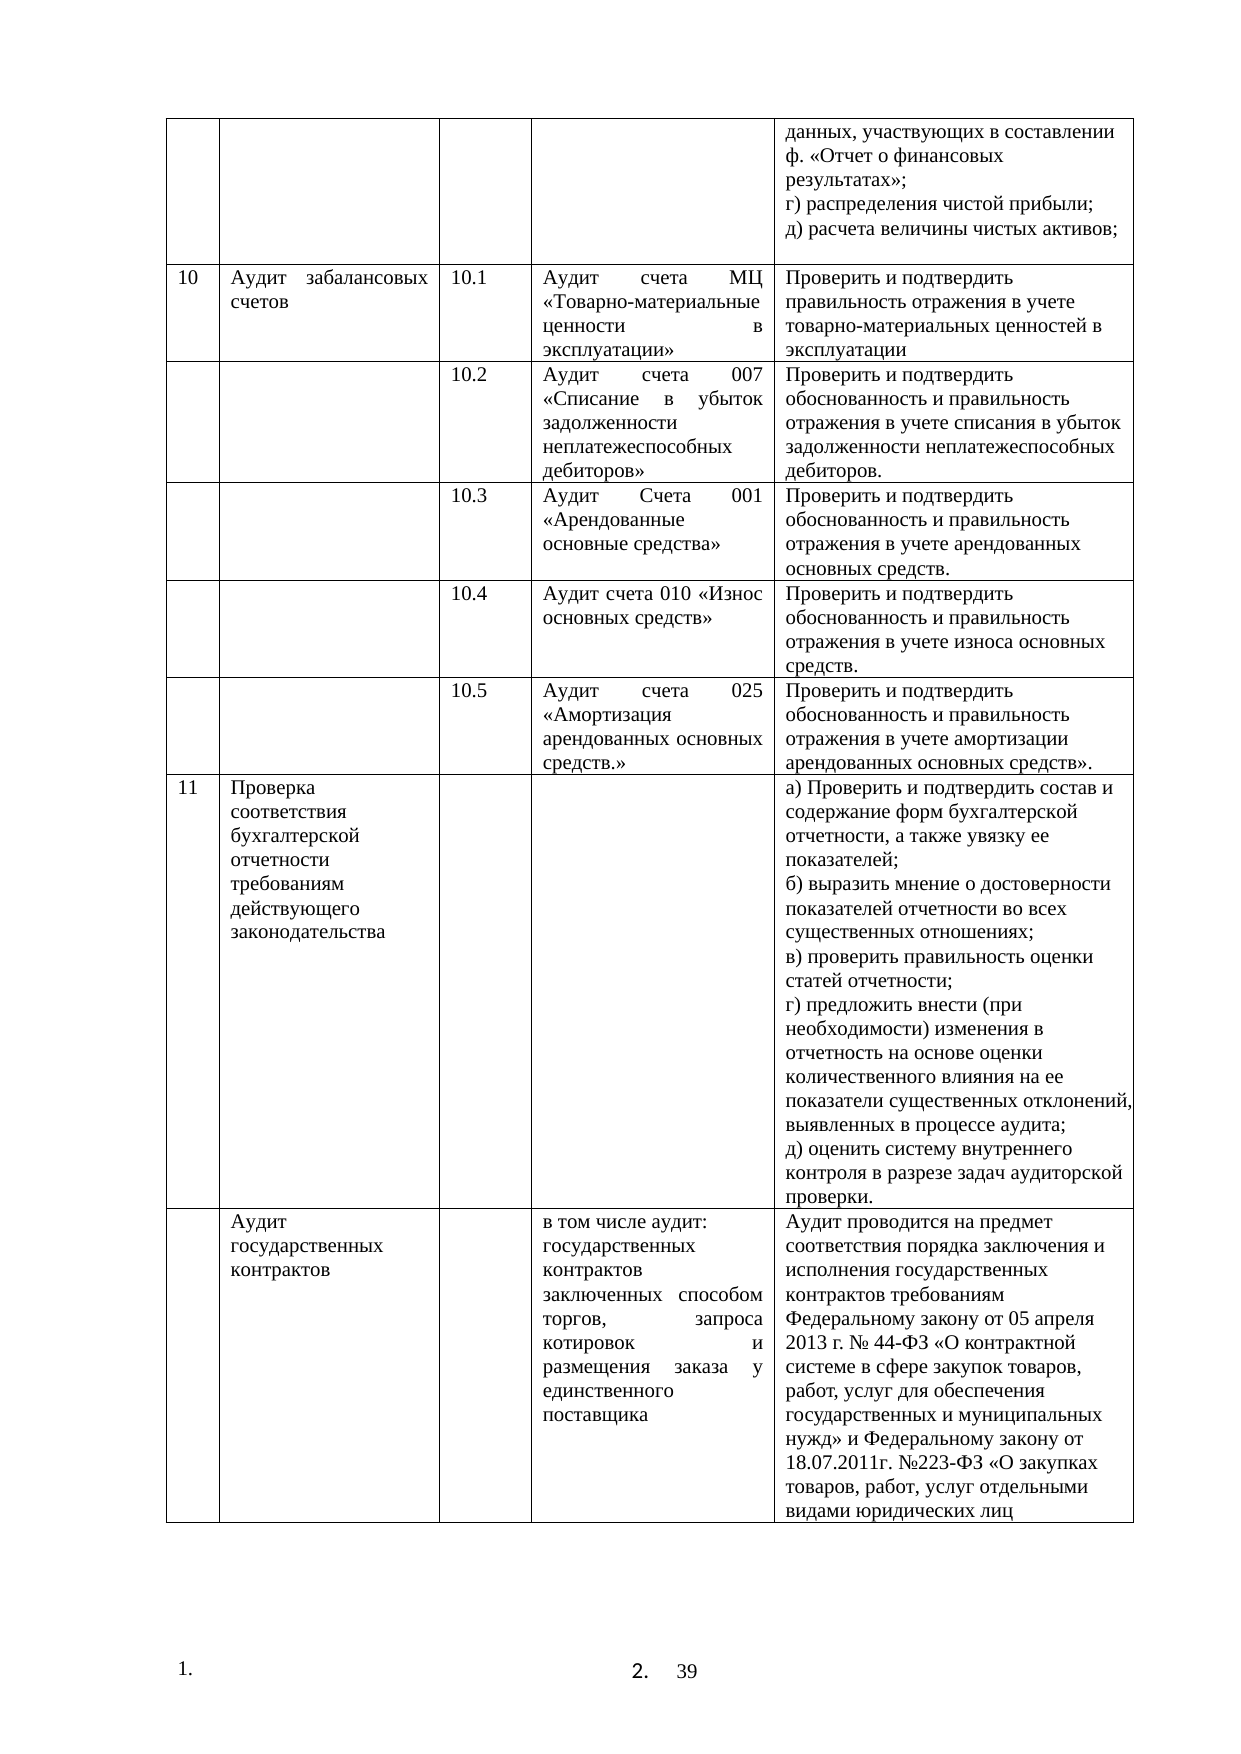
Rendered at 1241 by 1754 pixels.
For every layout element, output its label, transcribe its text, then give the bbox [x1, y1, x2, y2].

table_cell 10.2 [440, 362, 531, 482]
table_cell 10.1 [440, 265, 531, 361]
table_cell Проверить и подтвердить обоснованность и правильность отражения в учете износа основных средств. [775, 581, 1133, 677]
table_cell Аудит государственных контрактов [220, 1209, 439, 1522]
table_cell [167, 483, 219, 579]
table_cell Аудит счета 007 «Списание в убыток задолженности неплатежеспособных дебиторов» [532, 362, 774, 482]
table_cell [532, 119, 774, 263]
table_cell Аудит счета МЦ «Товарно-материальные ценности в эксплуатации» [532, 265, 774, 361]
table_cell [220, 483, 439, 579]
table_cell Аудит счета 025 «Амортизация арендованных основных средств.» [532, 678, 774, 774]
table_cell [167, 581, 219, 677]
table_cell Проверить и подтвердить обоснованность и правильность отражения в учете арендованных основных средств. [775, 483, 1133, 579]
table_cell Аудит забалансовых счетов [220, 265, 439, 361]
table_cell 10 [167, 265, 219, 361]
table_cell в том числе аудит: государственных контрактов заключенных способом торгов, запроса котировок и размещения заказа у единственного поставщика [532, 1209, 774, 1522]
table_cell а) Проверить и подтвердить состав и содержание форм бухгалтерской отчетности, а также увязку ее показателей; б) выразить мнение о достоверности показателей отчетности во всех существенных отношениях; в) проверить правильность оценки статей отчетности; г) предложить внести (при необходимости) изменения в отчетность на основе оценки количественного влияния на ее показатели существенных отклонений, выявленных в процессе аудита; д) оценить систему внутреннего контроля в разрезе задач аудиторской проверки. [775, 775, 1133, 1208]
table_cell Проверить и подтвердить обоснованность и правильность отражения в учете списания в убыток задолженности неплатежеспособных дебиторов. [775, 362, 1133, 482]
table_cell [167, 678, 219, 774]
table_cell Проверка соответствия бухгалтерской отчетности требованиям действующего законодательства [220, 775, 439, 1208]
table_cell Аудит проводится на предмет соответствия порядка заключения и исполнения государственных контрактов требованиям Федеральному закону от 05 апреля . № 44-ФЗ «О контрактной системе в сфере закупок товаров, работ, услуг для обеспечения государственных и муниципальных нужд» и Федеральному закону от 18.07.2011г. №223-ФЗ «О закупках товаров, работ, услуг отдельными видами юридических лиц [775, 1209, 1133, 1522]
table_cell [532, 775, 774, 1208]
table_cell 10.3 [440, 483, 531, 579]
table_cell 9 [167, 119, 219, 263]
table_cell [440, 1209, 531, 1522]
table_cell [167, 1209, 219, 1522]
table_cell Проверить и подтвердить обоснованность и правильность отражения в учете амортизации арендованных основных средств». [775, 678, 1133, 774]
table_cell 10.4 [440, 581, 531, 677]
table_cell 11 [167, 775, 219, 1208]
table_cell [220, 678, 439, 774]
table_cell [440, 119, 531, 263]
table_cell Аудит счета 010 «Износ основных средств» [532, 581, 774, 677]
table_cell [775, 119, 1133, 263]
table_cell [220, 362, 439, 482]
table_cell [440, 775, 531, 1208]
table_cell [220, 119, 439, 263]
table_cell 10.5 [440, 678, 531, 774]
table_cell Проверить и подтвердить правильность отражения в учете товарно-материальных ценностей в эксплуатации [775, 265, 1133, 361]
table_cell [220, 581, 439, 677]
table_cell [167, 362, 219, 482]
table_cell Аудит Счета 001 «Арендованные основные средства» [532, 483, 774, 579]
